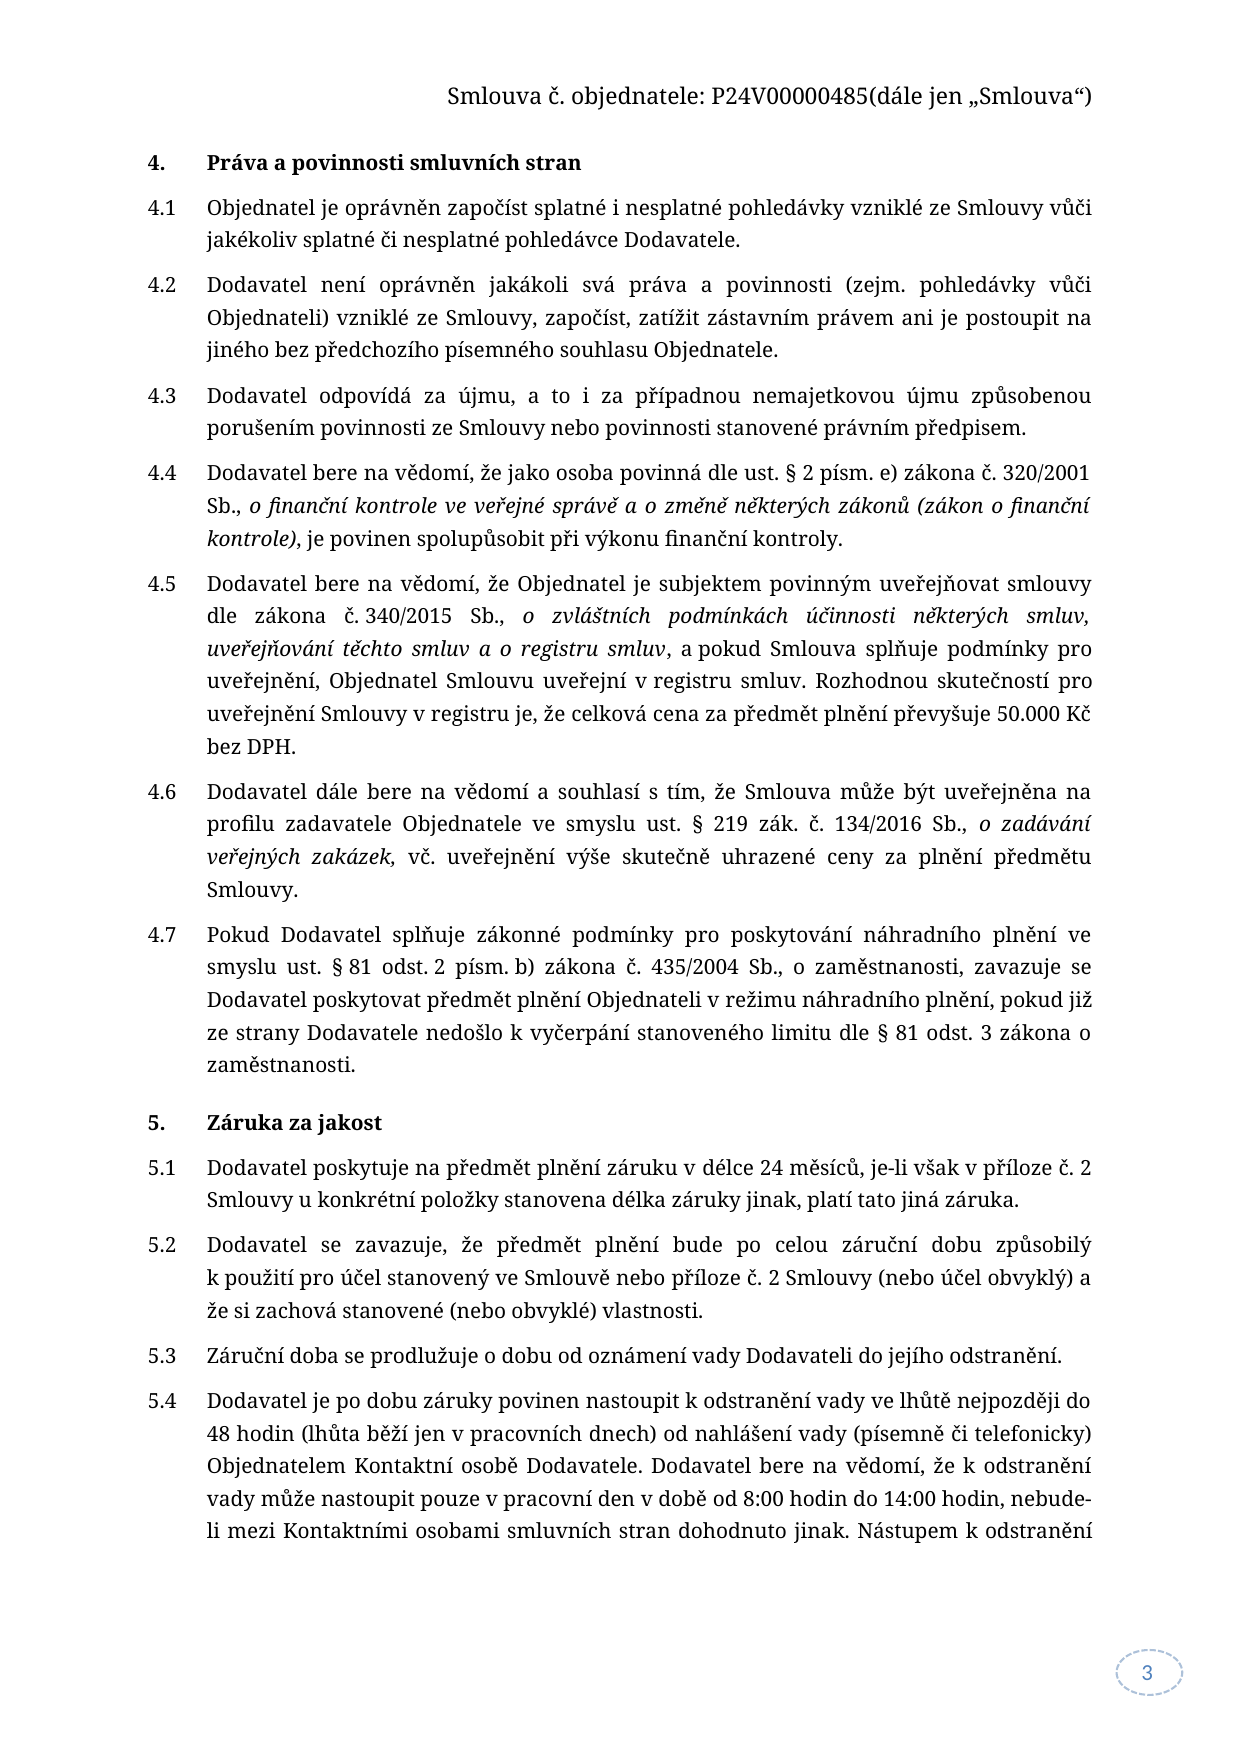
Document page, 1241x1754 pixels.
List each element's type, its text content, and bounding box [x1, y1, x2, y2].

list Pokud Dodavatel splňuje zákonné podmínky pro poskytování náhradního plnění ve smyslu ust. § 81 odst. 2 písm. b) zákona č. 435/2004 Sb., o zaměstnanosti, zavazuje se Dodavatel poskytovat předmět plnění Objednateli v režimu náhradního plnění, pokud již ze strany Dodavatele nedošlo k vyčerpání stanoveného limitu dle § 81 odst. 3 zákona o zaměstnanosti. [148, 920, 1093, 1079]
list Dodavatel odpovídá za újmu, a to i za případnou nemajetkovou újmu způsobenou porušením povinnosti ze Smlouvy nebo povinnosti stanovené právním předpisem. [148, 381, 1093, 442]
list Záruční doba se prodlužuje o dobu od oznámení vady Dodavateli do jejího odstranění. [148, 1341, 1093, 1369]
list Dodavatel poskytuje na předmět plnění záruku v délce 24 měsíců, je-li však v příloze č. 2 Smlouvy u konkrétní položky stanovena délka záruky jinak, platí tato jiná záruka. [148, 1153, 1093, 1214]
list Dodavatel dále bere na vědomí a souhlasí s tím, že Smlouva může být uveřejněna na profilu zadavatele Objednatele ve smyslu ust. § 219 zák. č. 134/2016 Sb., o zadávání veřejných zakázek, vč. uveřejnění výše skutečně uhrazené ceny za plnění předmětu Smlouvy. [148, 777, 1093, 903]
list Dodavatel se zavazuje, že předmět plnění bude po celou záruční dobu způsobilý k použití pro účel stanovený ve Smlouvě nebo příloze č. 2 Smlouvy (nebo účel obvyklý) a že si zachová stanovené (nebo obvyklé) vlastnosti. [148, 1231, 1093, 1324]
list Dodavatel bere na vědomí, že jako osoba povinná dle ust. § 2 písm. e) zákona č. 320/2001 Sb., o finanční kontrole ve veřejné správě a o změně některých zákonů (zákon o finanční kontrole), je povinen spolupůsobit při výkonu finanční kontroly. [148, 458, 1093, 552]
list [148, 1386, 1093, 1545]
list Záruka za jakost [148, 1108, 1093, 1136]
list Dodavatel bere na vědomí, že Objednatel je subjektem povinným uveřejňovat smlouvy dle zákona č. 340/2015 Sb., o zvláštních podmínkách účinnosti některých smluv, uveřejňování těchto smluv a o registru smluv, a pokud Smlouva splňuje podmínky pro uveřejnění, Objednatel Smlouvu uveřejní v registru smluv. Rozhodnou skutečností pro uveřejnění Smlouvy v registru je, že celková cena za předmět plnění převyšuje 50.000 Kč bez DPH. [148, 569, 1093, 760]
list Objednatel je oprávněn započíst splatné i nesplatné pohledávky vzniklé ze Smlouvy vůči jakékoliv splatné či nesplatné pohledávce Dodavatele. [148, 193, 1093, 254]
list Práva a povinnosti smluvních stran [148, 148, 1093, 176]
list Dodavatel není oprávněn jakákoli svá práva a povinnosti (zejm. pohledávky vůči Objednateli) vzniklé ze Smlouvy, započíst, zatížit zástavním právem ani je postoupit na jiného bez předchozího písemného souhlasu Objednatele. [148, 270, 1093, 364]
